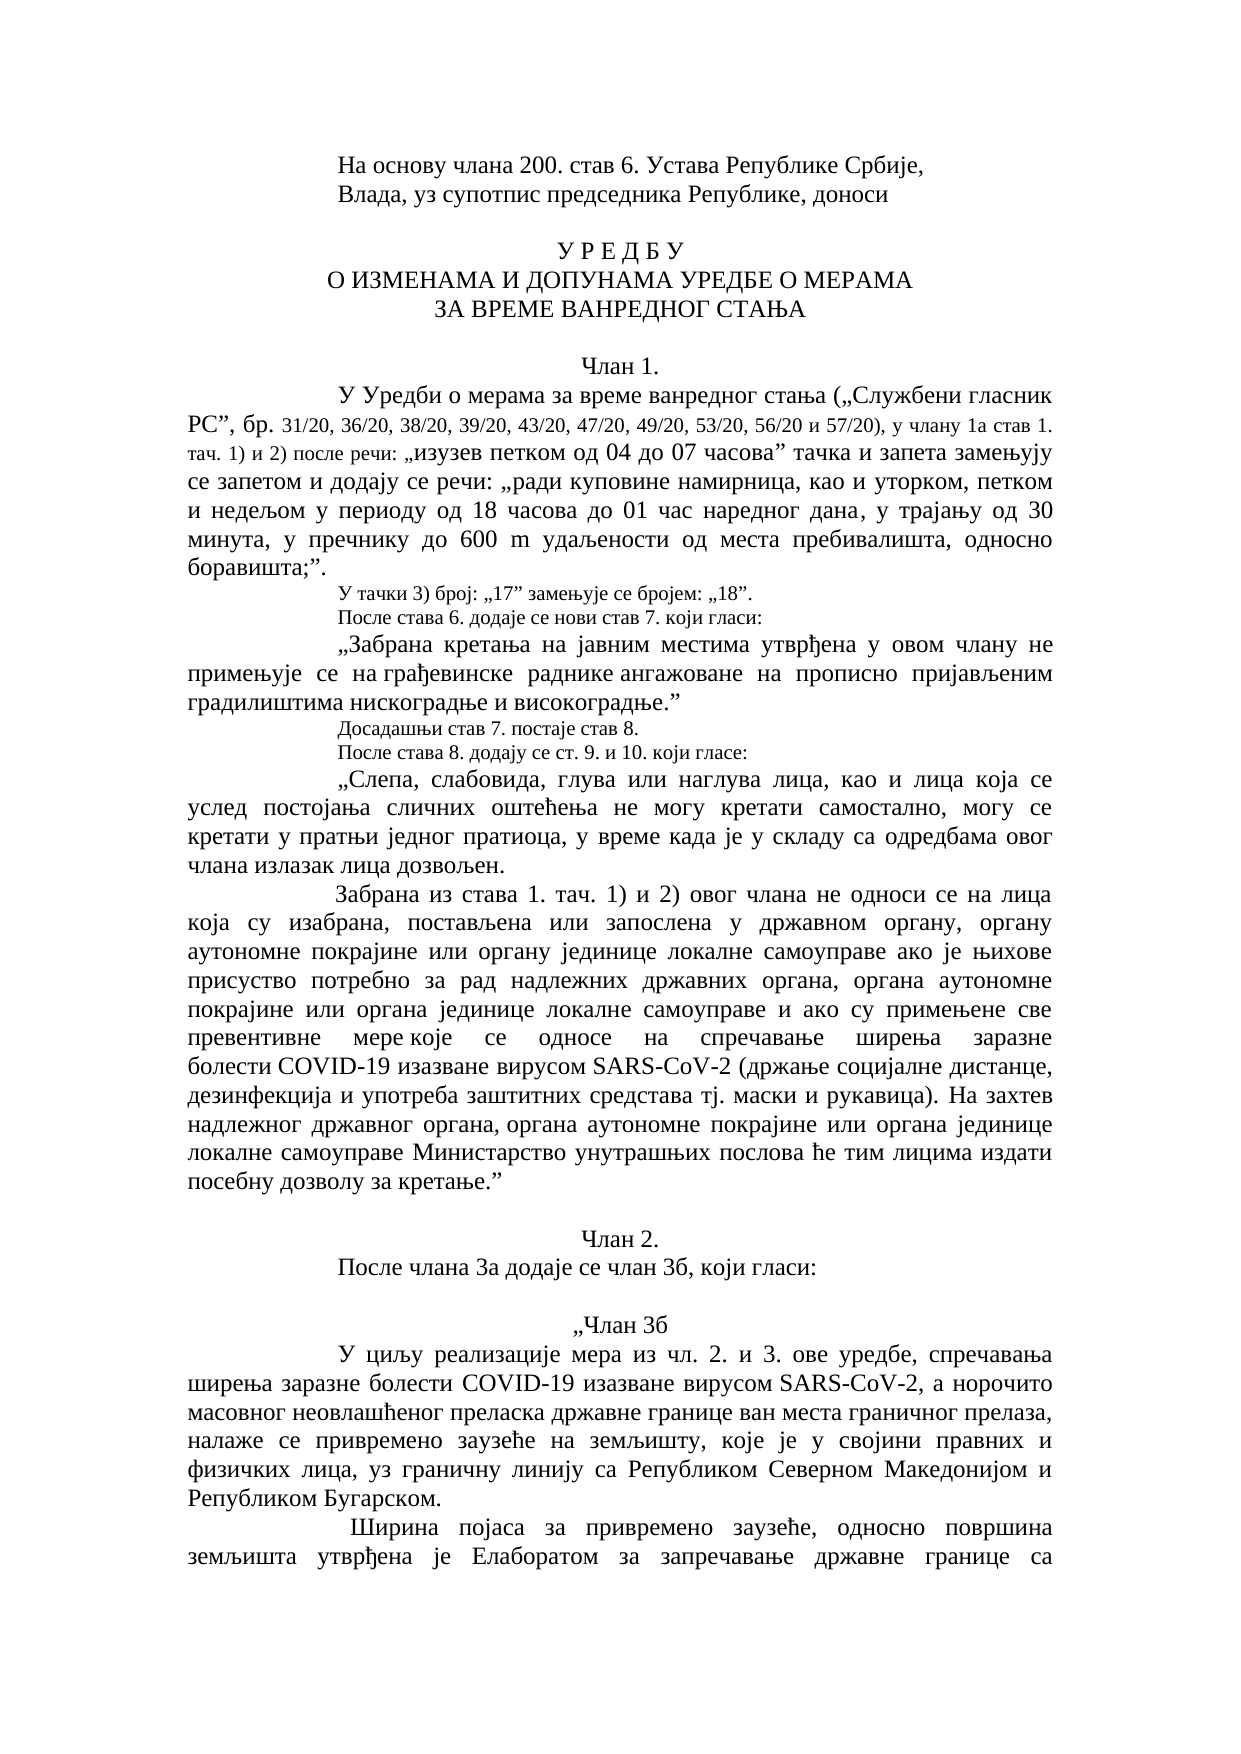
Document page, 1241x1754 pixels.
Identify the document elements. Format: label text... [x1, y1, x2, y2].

text У Уредби о мерама за време ванредног стања („Службени гласник РС”, бр. 31/20, 36/20, 38/20, 39/20, 43/20, 47/20, 49/20, 53/20, 56/20 и 57/20), у члану 1а став 1. тач. 1) и 2) после речи: „изузев петком од 04 до 07 часова” тачка и запета замењују се запетом и додају се речи: „ради куповине намирница, као и уторком, петком и недељом у периоду од 18 часова до 01 час наредног дана, у трајању од 30 минута, у пречнику до 600 m удаљености од места пребивалишта, односно боравишта;”. [187, 380, 1053, 581]
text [187, 1512, 1053, 1570]
text После члана 3а додаје се члан 3б, који гласи: [203, 1252, 984, 1281]
text У Р Е Д Б У [187, 236, 1053, 265]
text После става 8. додају се ст. 9. и 10. који гласе: [187, 740, 1053, 764]
text У циљу реализације мера из чл. 2. и 3. ове уредбе, спречавања ширења заразне болести COVID-19 изазване вирусом SARS-CoV-2, а норочито масовног неовлашћеног преласка државне границе ван места граничног прелаза, налаже се привремено заузеће на земљишту, које је у својини правних и физичких лица, уз граничну линију са Републиком Северном Македонијом и Републиком Бугарском. [187, 1339, 1053, 1512]
text У тачки 3) број: „17” замењује се бројем: „18”. [187, 581, 1053, 605]
text „Забрана кретања на јавним местима утврђена у овом члану не примењује се на грађевинске раднике ангажоване на прописно пријављеним градилиштима нискоградње и високоградње.” [187, 629, 1053, 716]
text Члан 2. [187, 1224, 1053, 1252]
text Досадашњи став 7. постаје став 8. [187, 716, 1053, 740]
text Забрана из става 1. тач. 1) и 2) овог члана не односи се на лица која су изабрана, постављена или запослена у државном органу, органу аутономне покрајине или органу јединице локалне самоуправе ако је њихове присуство потребно за рад надлежних државних органа, органа аутономне покрајине или органа јединице локалне самоуправе и ако су примењене све превентивне мере које се односе на спречавање ширења заразне болести COVID-19 изазване вирусом SARS-CoV-2 (држање социјалне дистанце, дезинфекција и употреба заштитних средстава тј. маски и рукавица). На захтев надлежног државног органа, органа аутономне покрајине или органа јединице локалне самоуправе Министарство унутрашњих послова ће тим лицима издати посебну дозволу за кретање.ˮ [187, 879, 1053, 1195]
text После става 6. додаје се нови став 7. који гласи: [187, 605, 1053, 629]
text „Члан 3б [187, 1310, 1053, 1339]
text Влада, уз супотпис председника Републике, доноси [187, 179, 1053, 207]
text ЗА ВРЕМЕ ВАНРЕДНОГ СТАЊА [187, 294, 1053, 322]
text Члан 1. [187, 351, 1053, 380]
text О ИЗМЕНАМА И ДОПУНАМА УРЕДБЕ О МЕРАМА [187, 265, 1053, 294]
text На основу члана 200. став 6. Устава Републике Србије, [262, 150, 1053, 179]
text „Слепа, слабовида, глува или наглува лица, као и лица која се услед постојања сличних оштећења не могу кретати самостално, могу се кретати у пратњи једног пратиоца, у време када је у складу са одредбама овог члана излазак лица дозвољен. [187, 764, 1053, 879]
